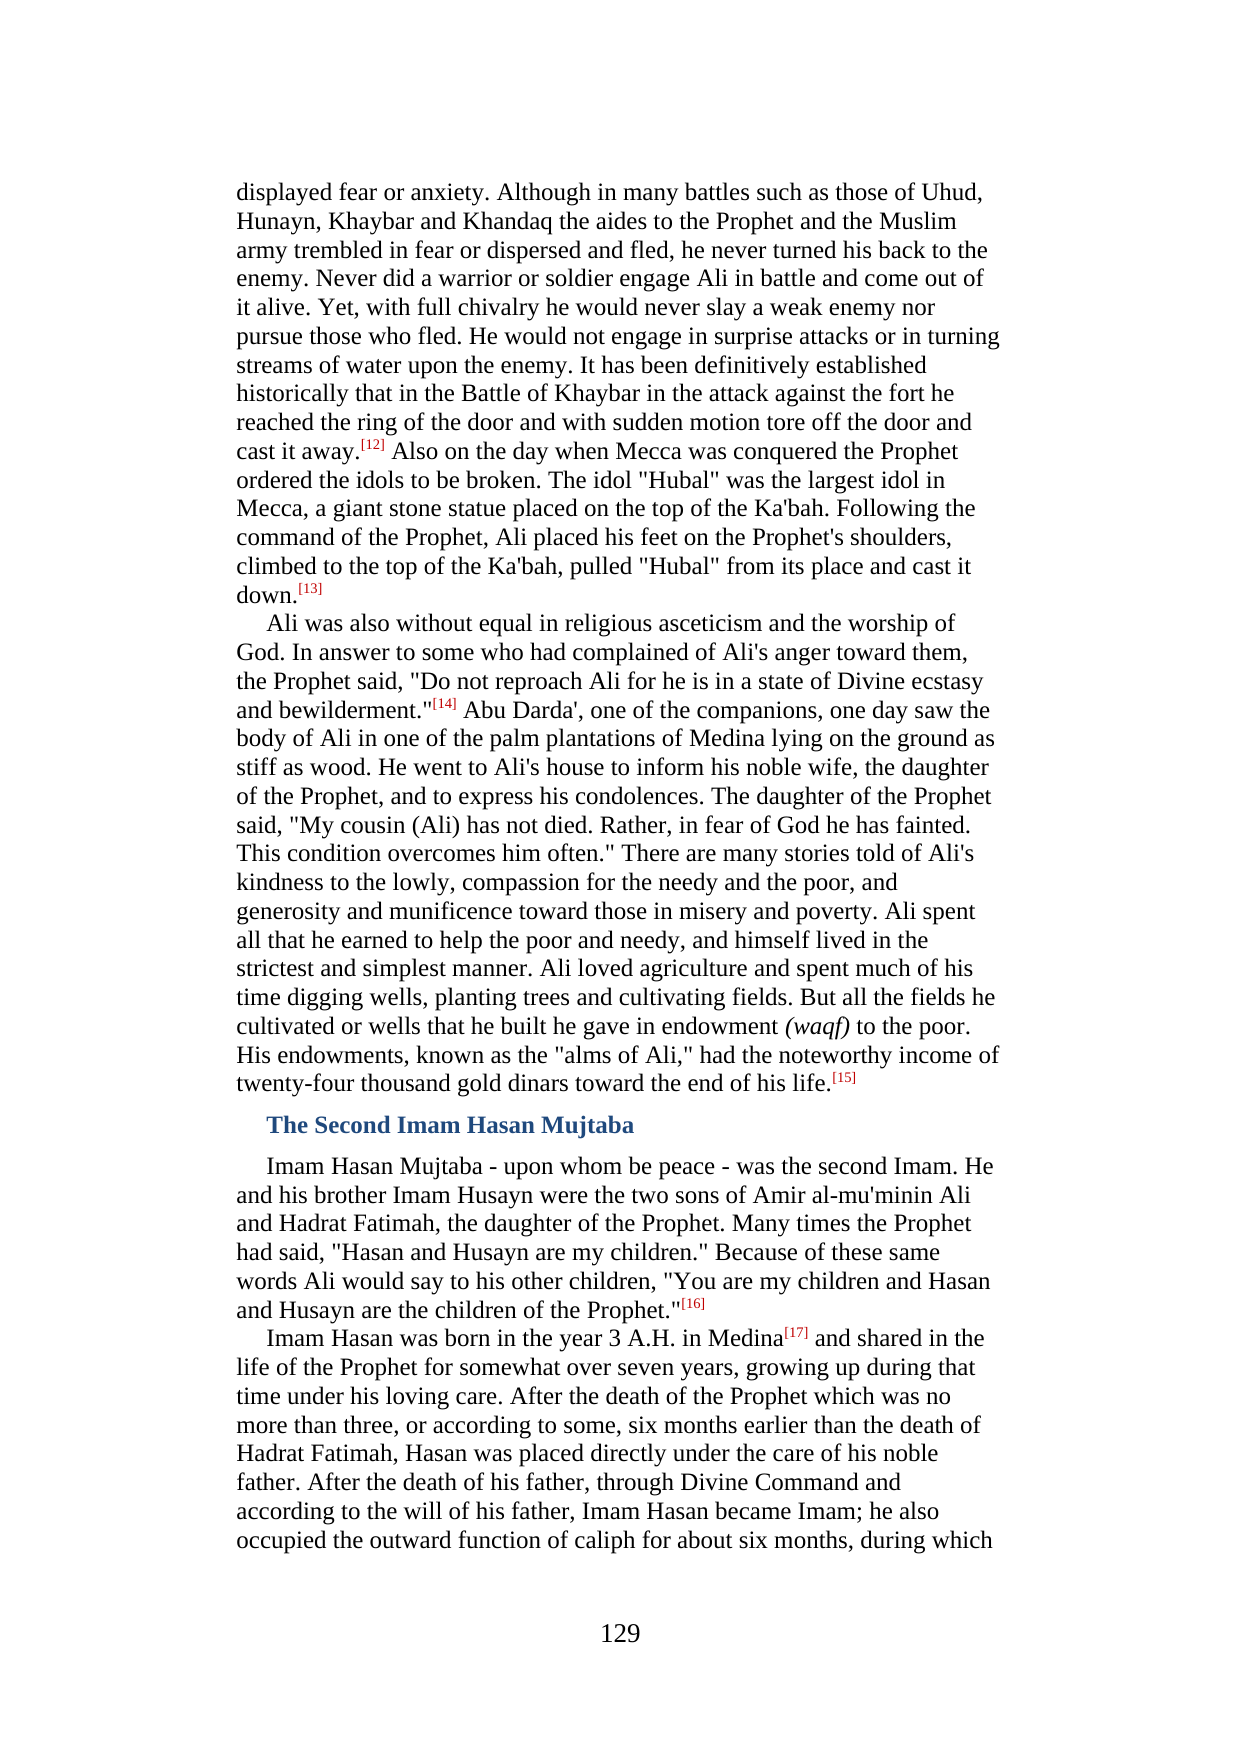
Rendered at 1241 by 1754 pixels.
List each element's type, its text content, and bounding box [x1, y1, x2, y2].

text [236, 177, 1004, 608]
text Imam Hasan Mujtaba - upon whom be peace - was the second Imam. He and his brother Imam Husayn were the two sons of Amir al-mu'minin Ali and Hadrat Fatimah, the daughter of the Prophet. Many times the Prophet had said, "Hasan and Husayn are my children." Because of these same words Ali would say to his other children, "You are my children and Hasan and Husayn are the children of the Prophet."[16] [236, 1151, 1004, 1323]
subtitle The Second Imam Hasan Mujtaba [236, 1110, 1004, 1138]
text Ali was also without equal in religious asceticism and the worship of God. In answer to some who had complained of Ali's anger toward them, the Prophet said, "Do not reproach Ali for he is in a state of Divine ecstasy and bewilderment."[14] Abu Darda', one of the companions, one day saw the body of Ali in one of the palm plantations of Medina lying on the ground as stiff as wood. He went to Ali's house to inform his noble wife, the daughter of the Prophet, and to express his condolences. The daughter of the Prophet said, "My cousin (Ali) has not died. Rather, in fear of God he has fainted. This condition overcomes him often." There are many stories told of Ali's kindness to the lowly, compassion for the needy and the poor, and generosity and munificence toward those in misery and poverty. Ali spent all that he earned to help the poor and needy, and himself lived in the strictest and simplest manner. Ali loved agriculture and spent much of his time digging wells, planting trees and cultivating fields. But all the fields he cultivated or wells that he built he gave in endowment (waqf) to the poor. His endowments, known as the "alms of Ali," had the noteworthy income of twenty-four thousand gold dinars toward the end of his life.[15] [236, 608, 1004, 1097]
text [236, 1323, 1004, 1553]
